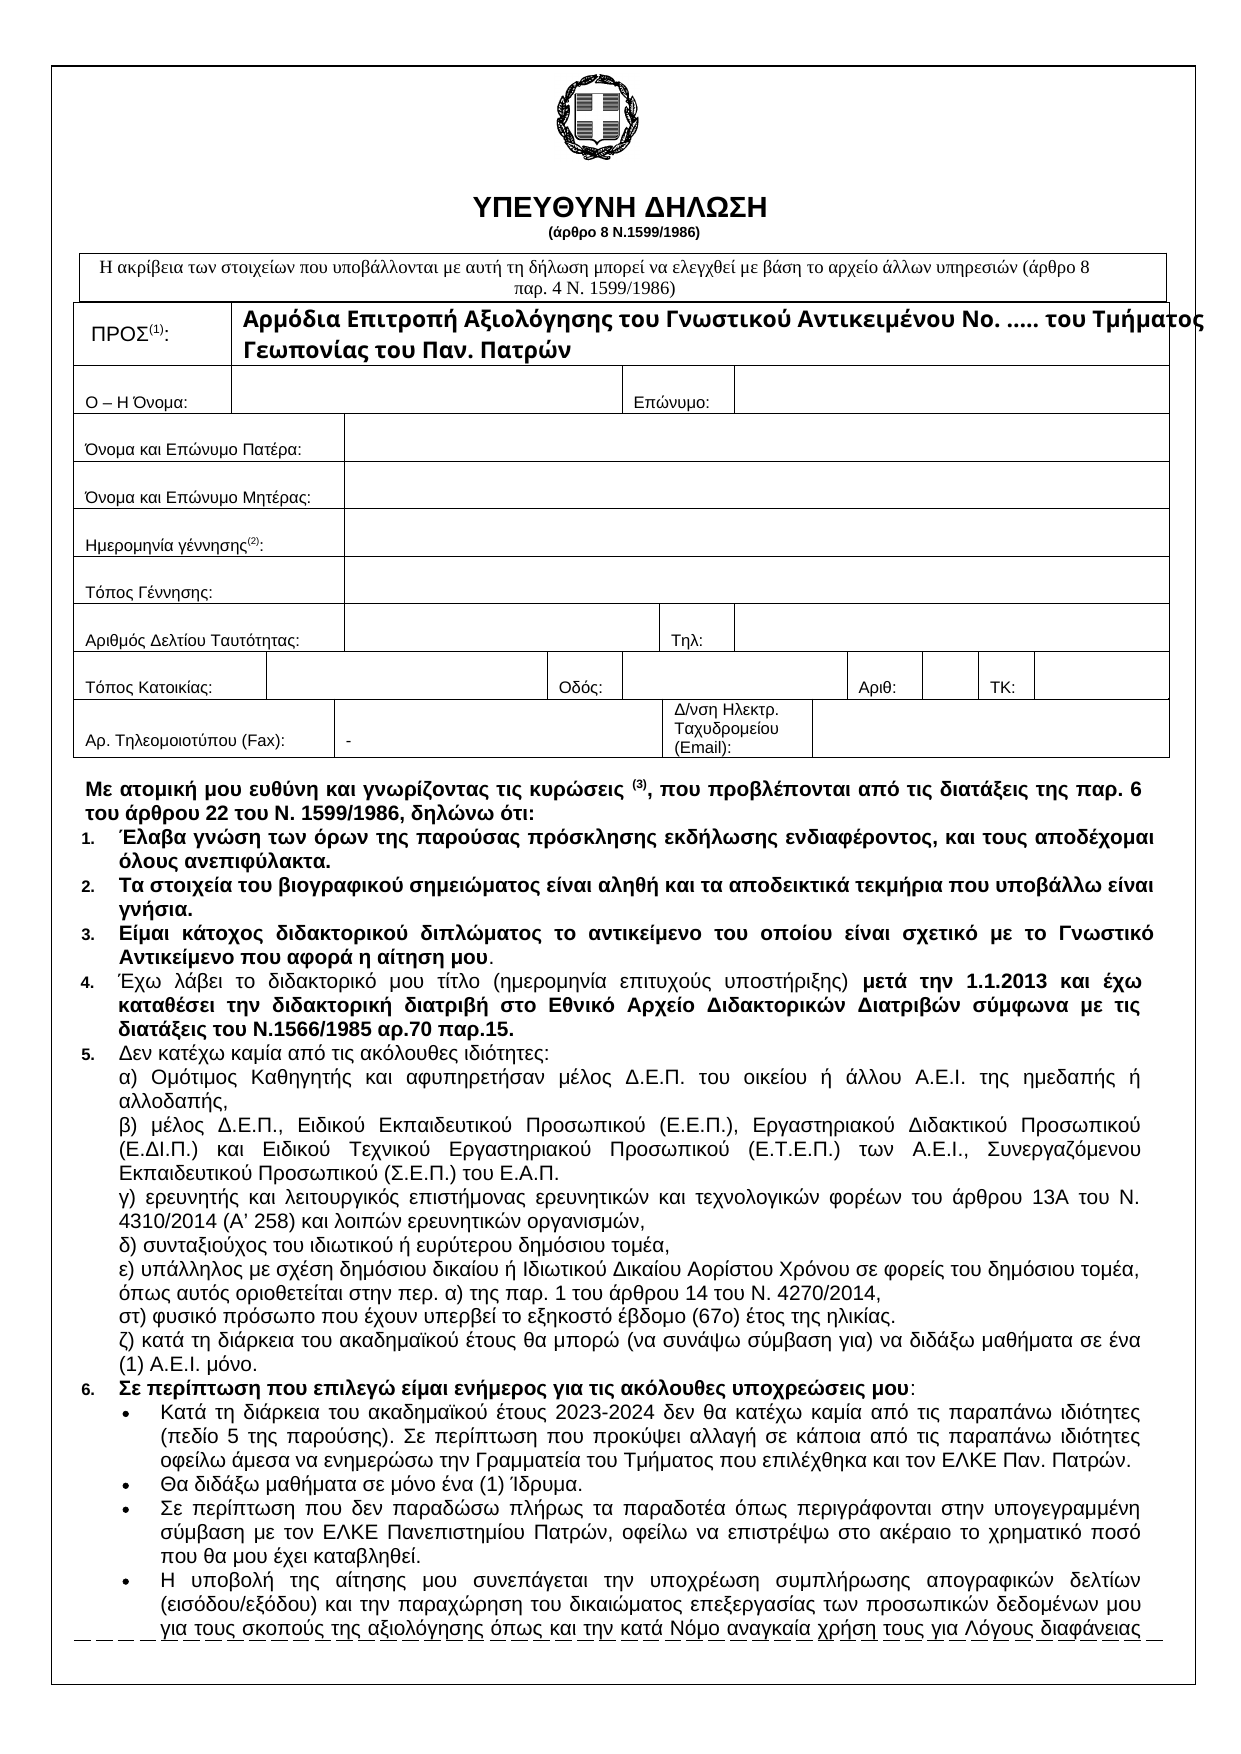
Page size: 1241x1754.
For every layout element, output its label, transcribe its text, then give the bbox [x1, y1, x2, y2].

table_cell [1035, 652, 1169, 698]
table_cell [345, 414, 1169, 461]
table_cell Ημερομηνία γέννησης(2): [74, 509, 344, 556]
table_cell [345, 604, 659, 651]
table_cell [345, 509, 1169, 556]
picture [554, 73, 641, 162]
table_cell Αρ. Τηλεομοιοτύπου (Fax): [74, 700, 334, 757]
table_cell Ο – Η Όνομα: [74, 366, 231, 413]
table_cell Τηλ: [660, 604, 734, 651]
table_header Αρμόδια Επιτροπή Αξιολόγησης του Γνωστικού Αντικειμένου Νο. ….. του Τμήματος Γεωπονίας του Παν. Πατρών [232, 303, 1169, 365]
table_cell Τόπος Γέννησης: [74, 557, 344, 603]
table_cell Όνομα και Επώνυμο Μητέρας: [74, 462, 344, 508]
table_cell [232, 366, 622, 413]
table_cell [345, 557, 1169, 603]
table_header Με ατομική μου ευθύνη και γνωρίζοντας τις κυρώσεις (3), που προβλέπονται από τις διατάξεις της παρ. 6 του άρθρου 22 του Ν. 1599/1986, δηλώνω ότι: [74, 777, 1167, 825]
table_cell Όνομα και Επώνυμο Πατέρα: [74, 414, 344, 461]
table_cell [267, 652, 547, 698]
table_cell Επώνυμο: [623, 366, 734, 413]
subtitle ΥΠΕΥΘΥΝΗ ΔΗΛΩΣΗ [89, 190, 1152, 224]
table_cell [345, 462, 1169, 508]
table_cell [623, 652, 847, 698]
table_header ΠΡΟΣ(1): [74, 303, 231, 365]
table_cell Δ/νση Ηλεκτρ. Ταχυδρομείου (Εmail): [663, 700, 812, 757]
table_cell [735, 366, 1169, 413]
table_cell [813, 700, 1169, 757]
text Η ακρίβεια των στοιχείων που υποβάλλονται με αυτή τη δήλωση μπορεί να ελεγχθεί με βάση το αρχείο άλλων υπηρεσιών (άρθρο 8 παρ. 4 Ν. 1599/1986) [80, 254, 1166, 301]
table_cell [923, 652, 978, 698]
subtitle (άρθρο 8 Ν.1599/1986) [89, 224, 1152, 252]
table_cell Αριθ: [848, 652, 922, 698]
table_cell - [335, 700, 662, 757]
table_cell Τόπος Κατοικίας: [74, 652, 266, 698]
table_cell ΤΚ: [979, 652, 1034, 698]
table_cell [735, 604, 1169, 651]
table_cell Αριθμός Δελτίου Ταυτότητας: [74, 604, 344, 651]
table_cell Οδός: [548, 652, 622, 698]
